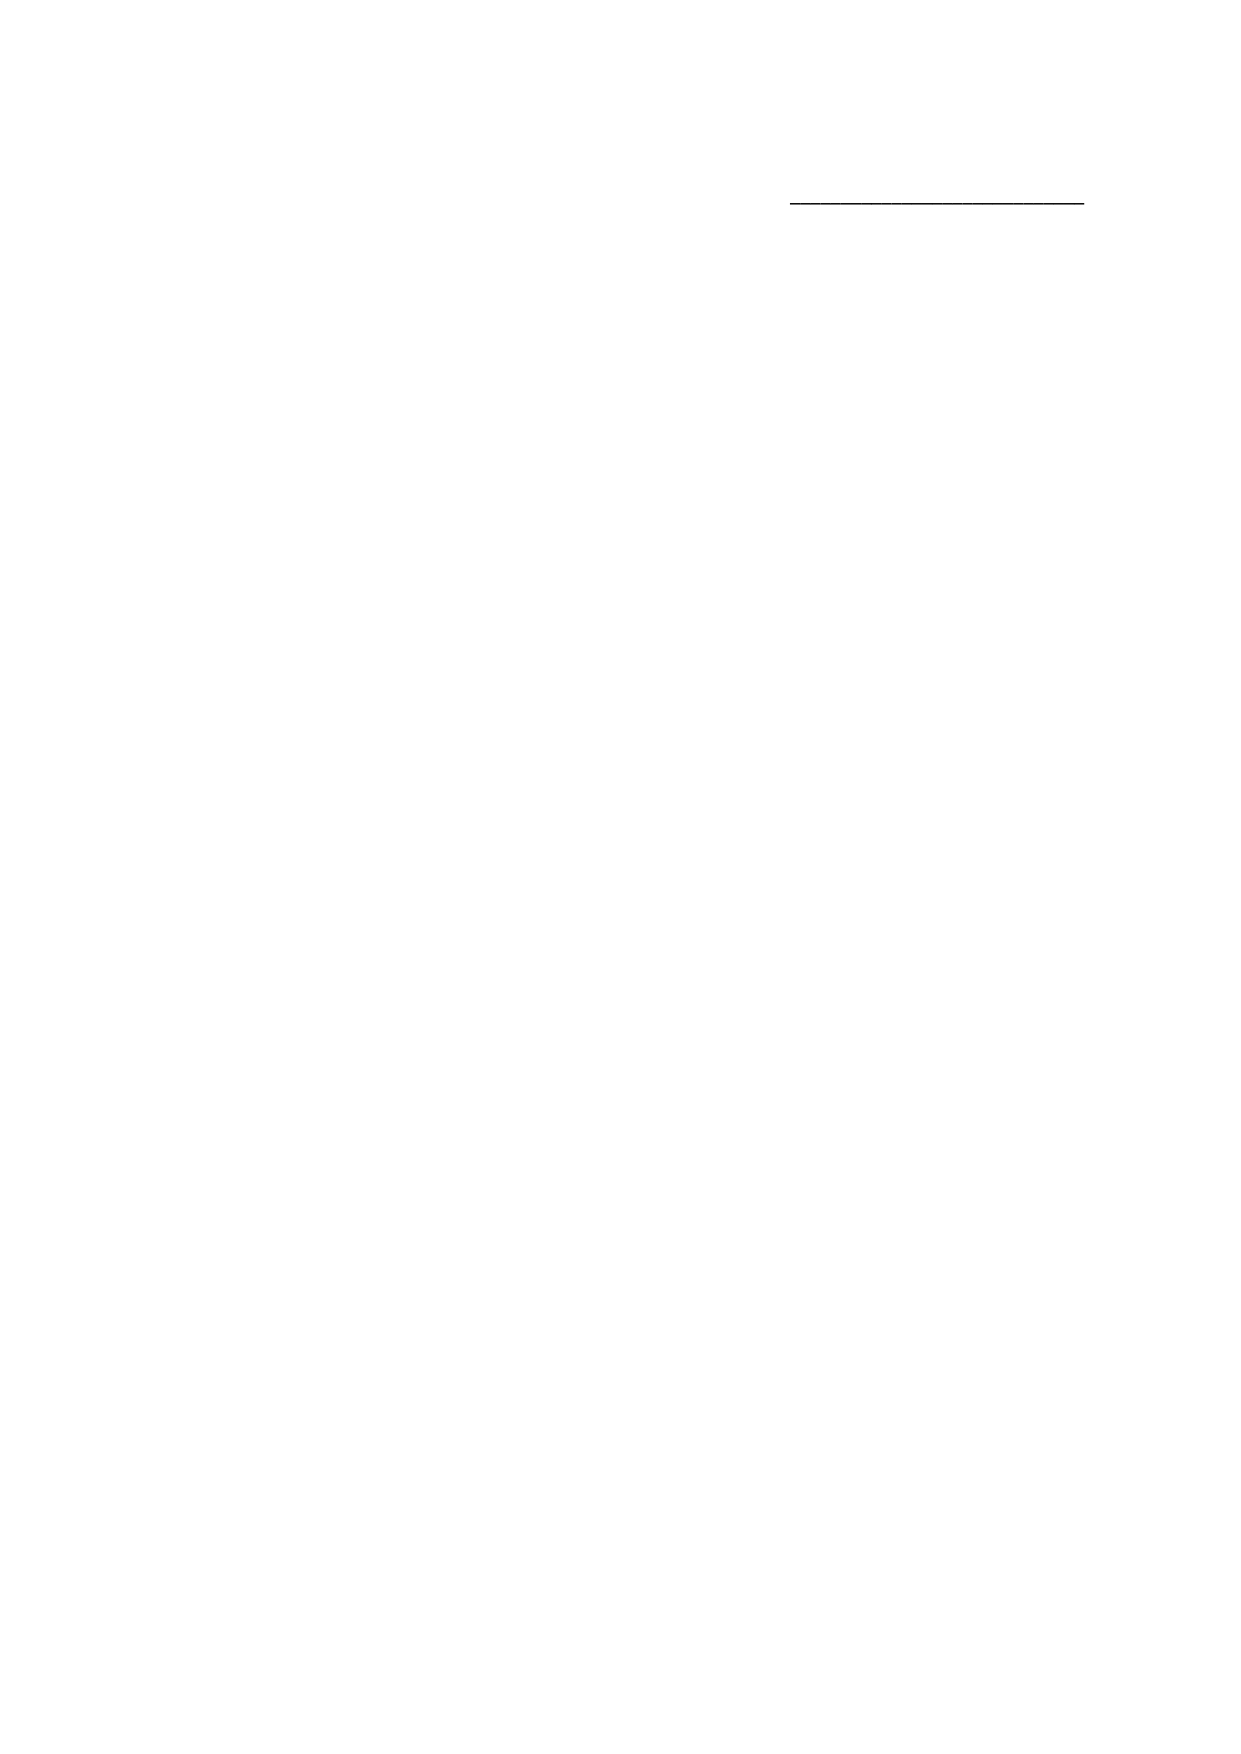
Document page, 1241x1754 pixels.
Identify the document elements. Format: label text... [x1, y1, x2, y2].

text _____________________________ [767, 177, 1108, 208]
